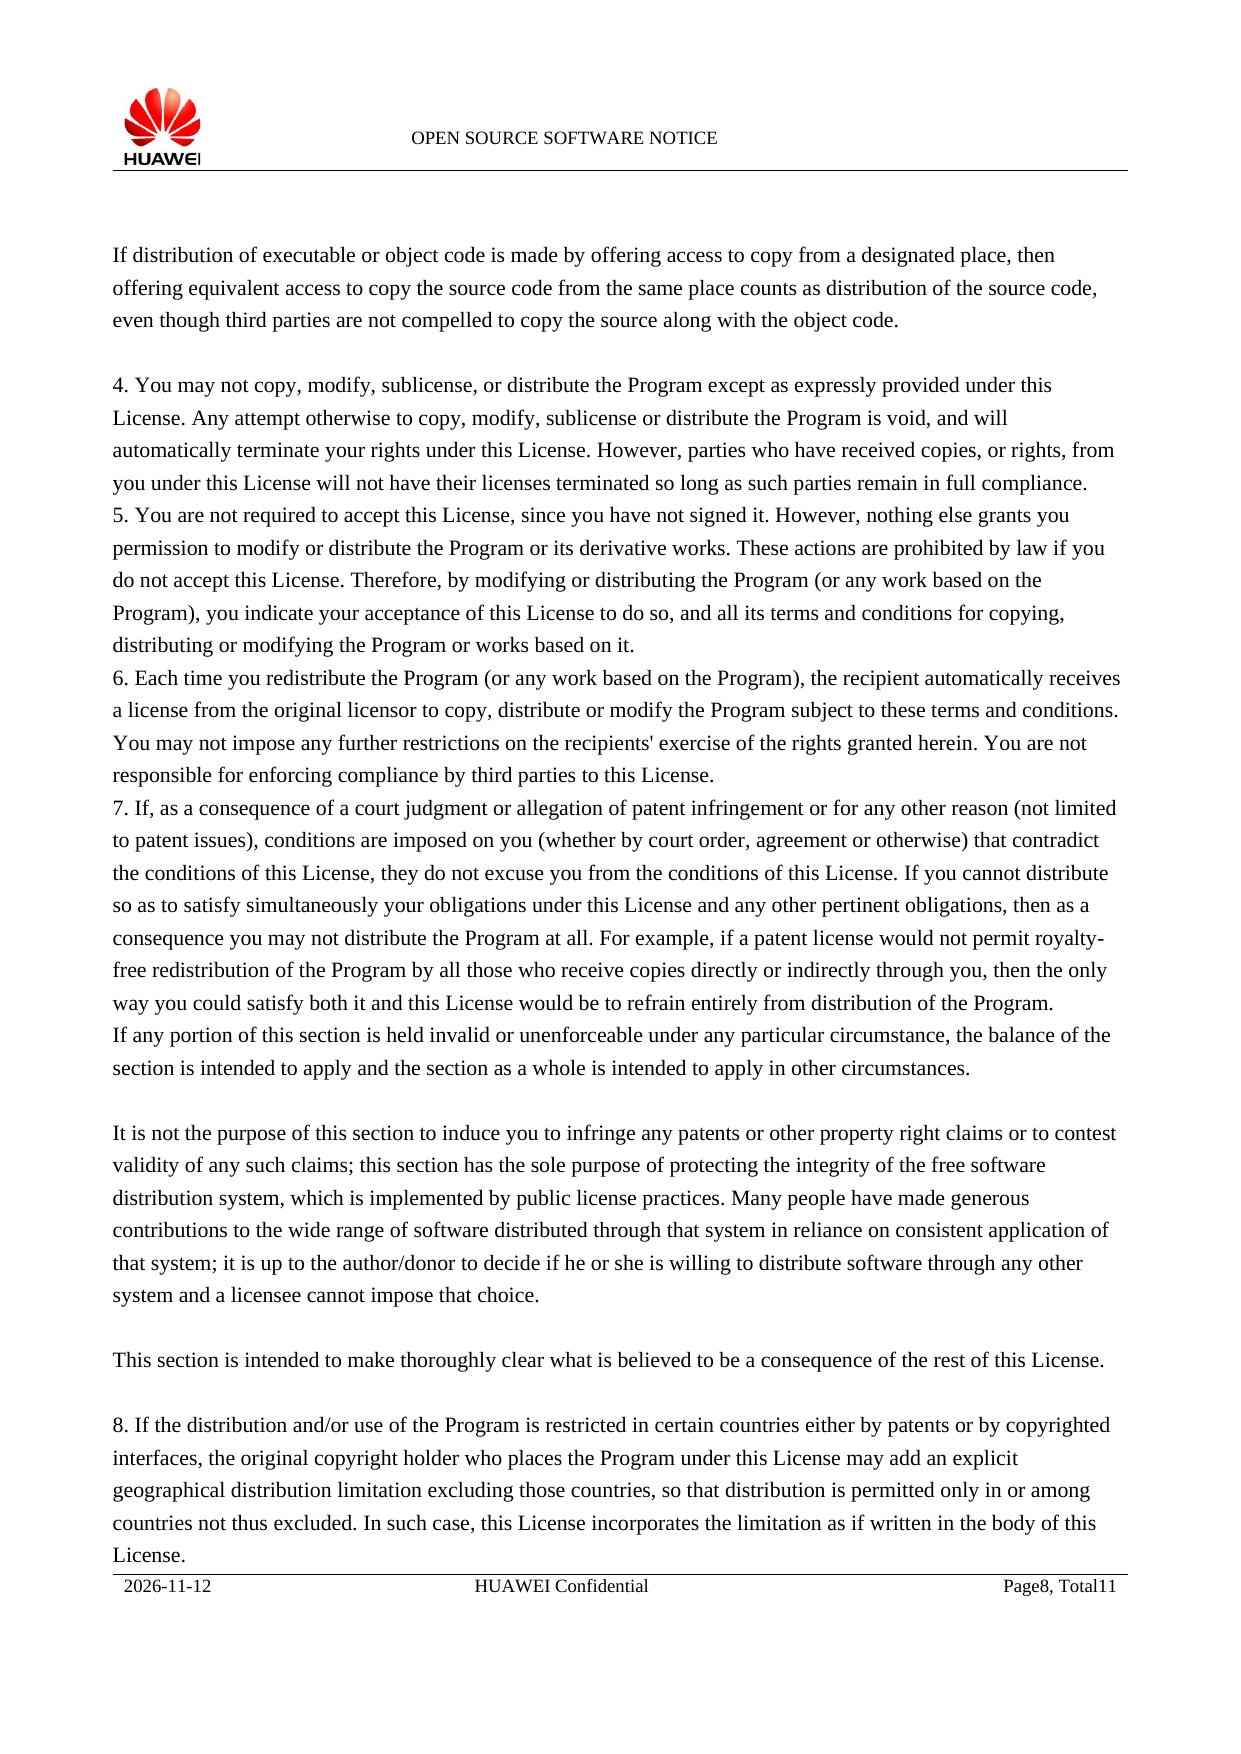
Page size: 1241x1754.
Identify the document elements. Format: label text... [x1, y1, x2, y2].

picture [124, 88, 201, 165]
